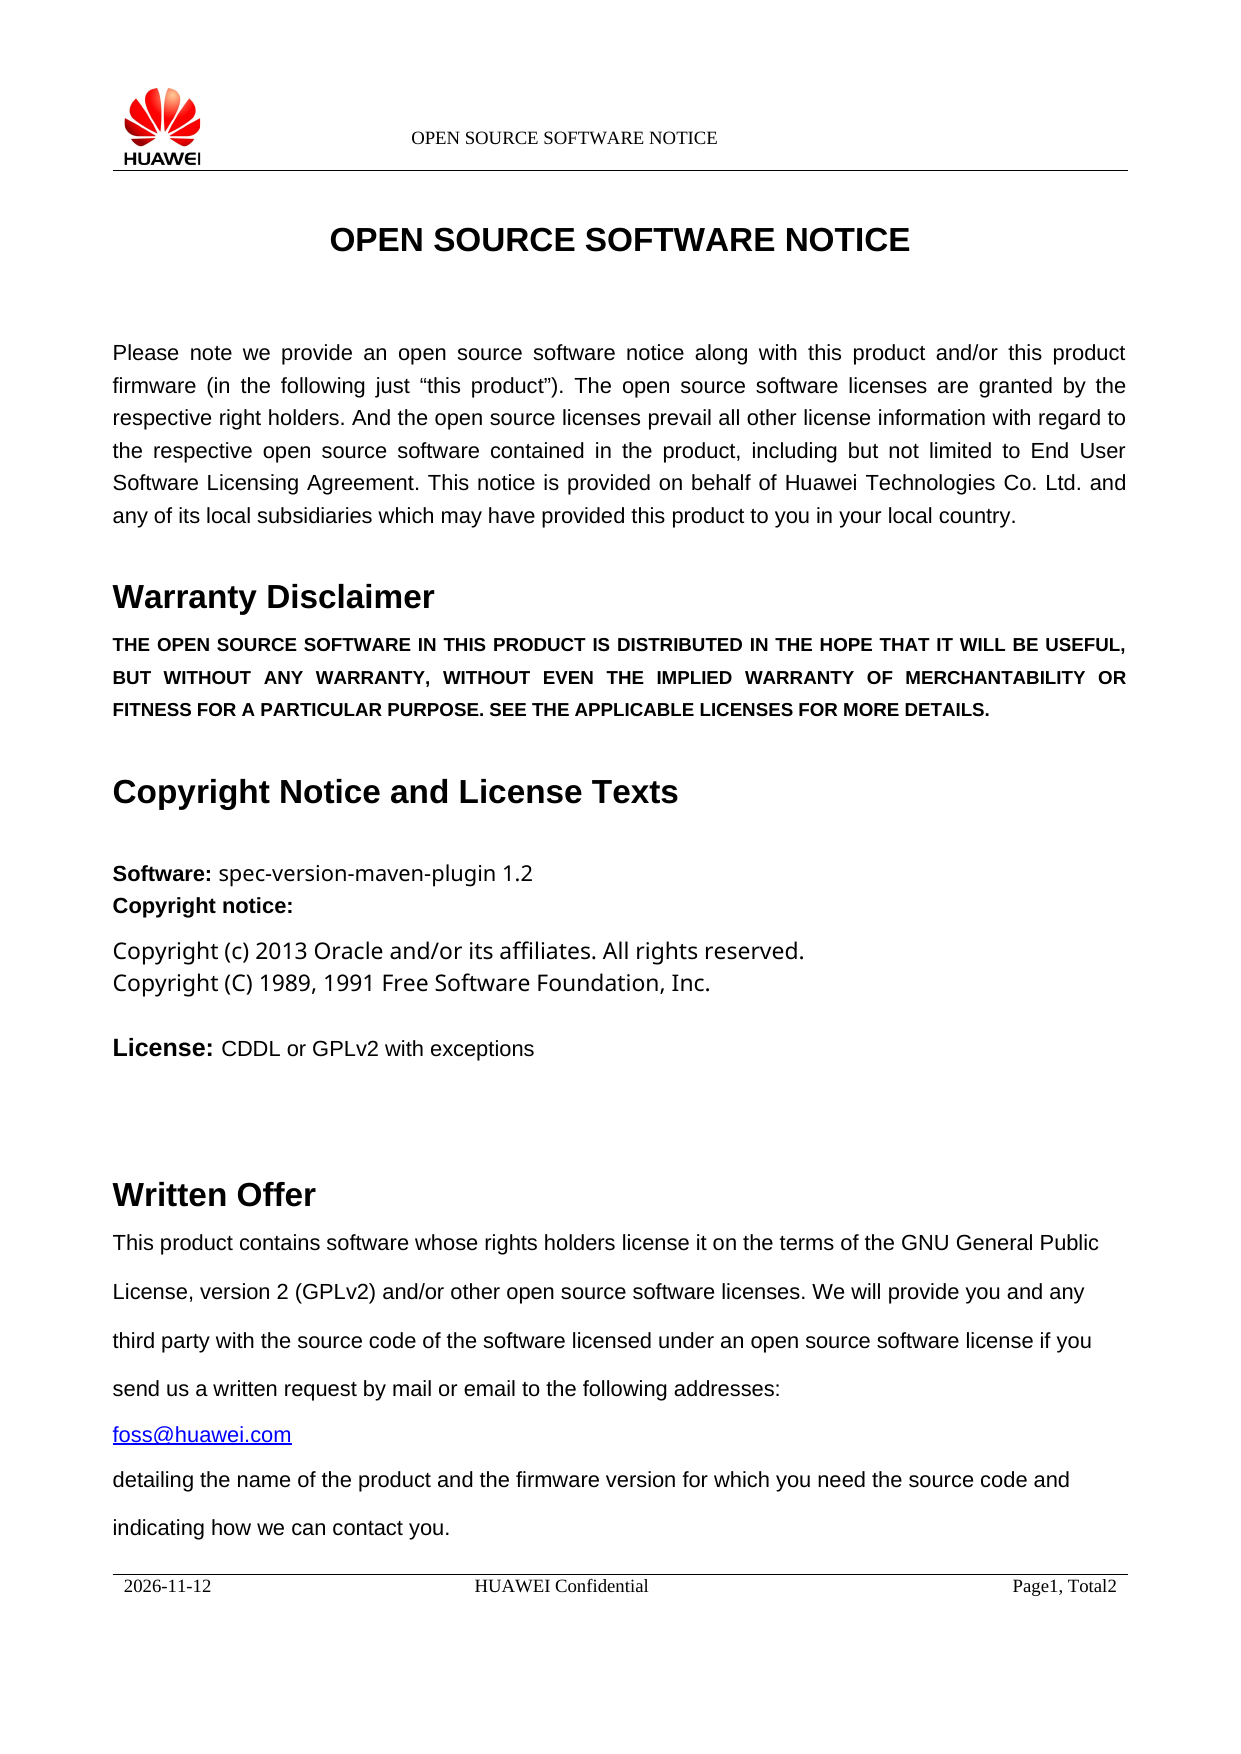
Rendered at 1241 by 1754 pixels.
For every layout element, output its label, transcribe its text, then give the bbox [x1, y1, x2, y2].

text Written Offer [112, 1161, 1128, 1226]
text OPEN SOURCE SOFTWARE NOTICE [112, 206, 1128, 271]
text Copyright (c) 2013 Oracle and/or its affiliates. All rights reserved. Copyright (C) 1989, 1991 Free Software Foundation, Inc. [112, 934, 1128, 1031]
picture [124, 88, 201, 165]
text Copyright notice: [112, 889, 1128, 921]
text License: CDDL or GPLv2 with exceptions [112, 1031, 1128, 1064]
text Warranty Disclaimer [112, 564, 1128, 629]
text Copyright Notice and License Texts [112, 759, 1128, 824]
text foss@huawei.com [112, 1418, 1128, 1450]
text This product contains software whose rights holders license it on the terms of the GNU General Public License, version 2 (GPLv2) and/or other open source software licenses. We will provide you and any third party with the source code of the software licensed under an open source software license if you send us a written request by mail or email to the following addresses: [112, 1226, 1128, 1405]
text detailing the name of the product and the firmware version for which you need the source code and indicating how we can contact you. [112, 1463, 1128, 1544]
title Software: spec-version-maven-plugin 1.2 [112, 856, 1128, 889]
text The open source software in this product is distributed in the hope that it will be useful, but WITHOUT ANY WARRANTY, without even the implied warranty of MERCHANTABILITY or FITNESS FOR A PARTICULAR PURPOSE. See the applicable licenses for more details. [112, 629, 1128, 726]
text Please note we provide an open source software notice along with this product and/or this product firmware (in the following just “this product”). The open source software licenses are granted by the respective right holders. And the open source licenses prevail all other license information with regard to the respective open source software contained in the product, including but not limited to End User Software Licensing Agreement. This notice is provided on behalf of Huawei Technologies Co. Ltd. and any of its local subsidiaries which may have provided this product to you in your local country. [112, 336, 1128, 531]
